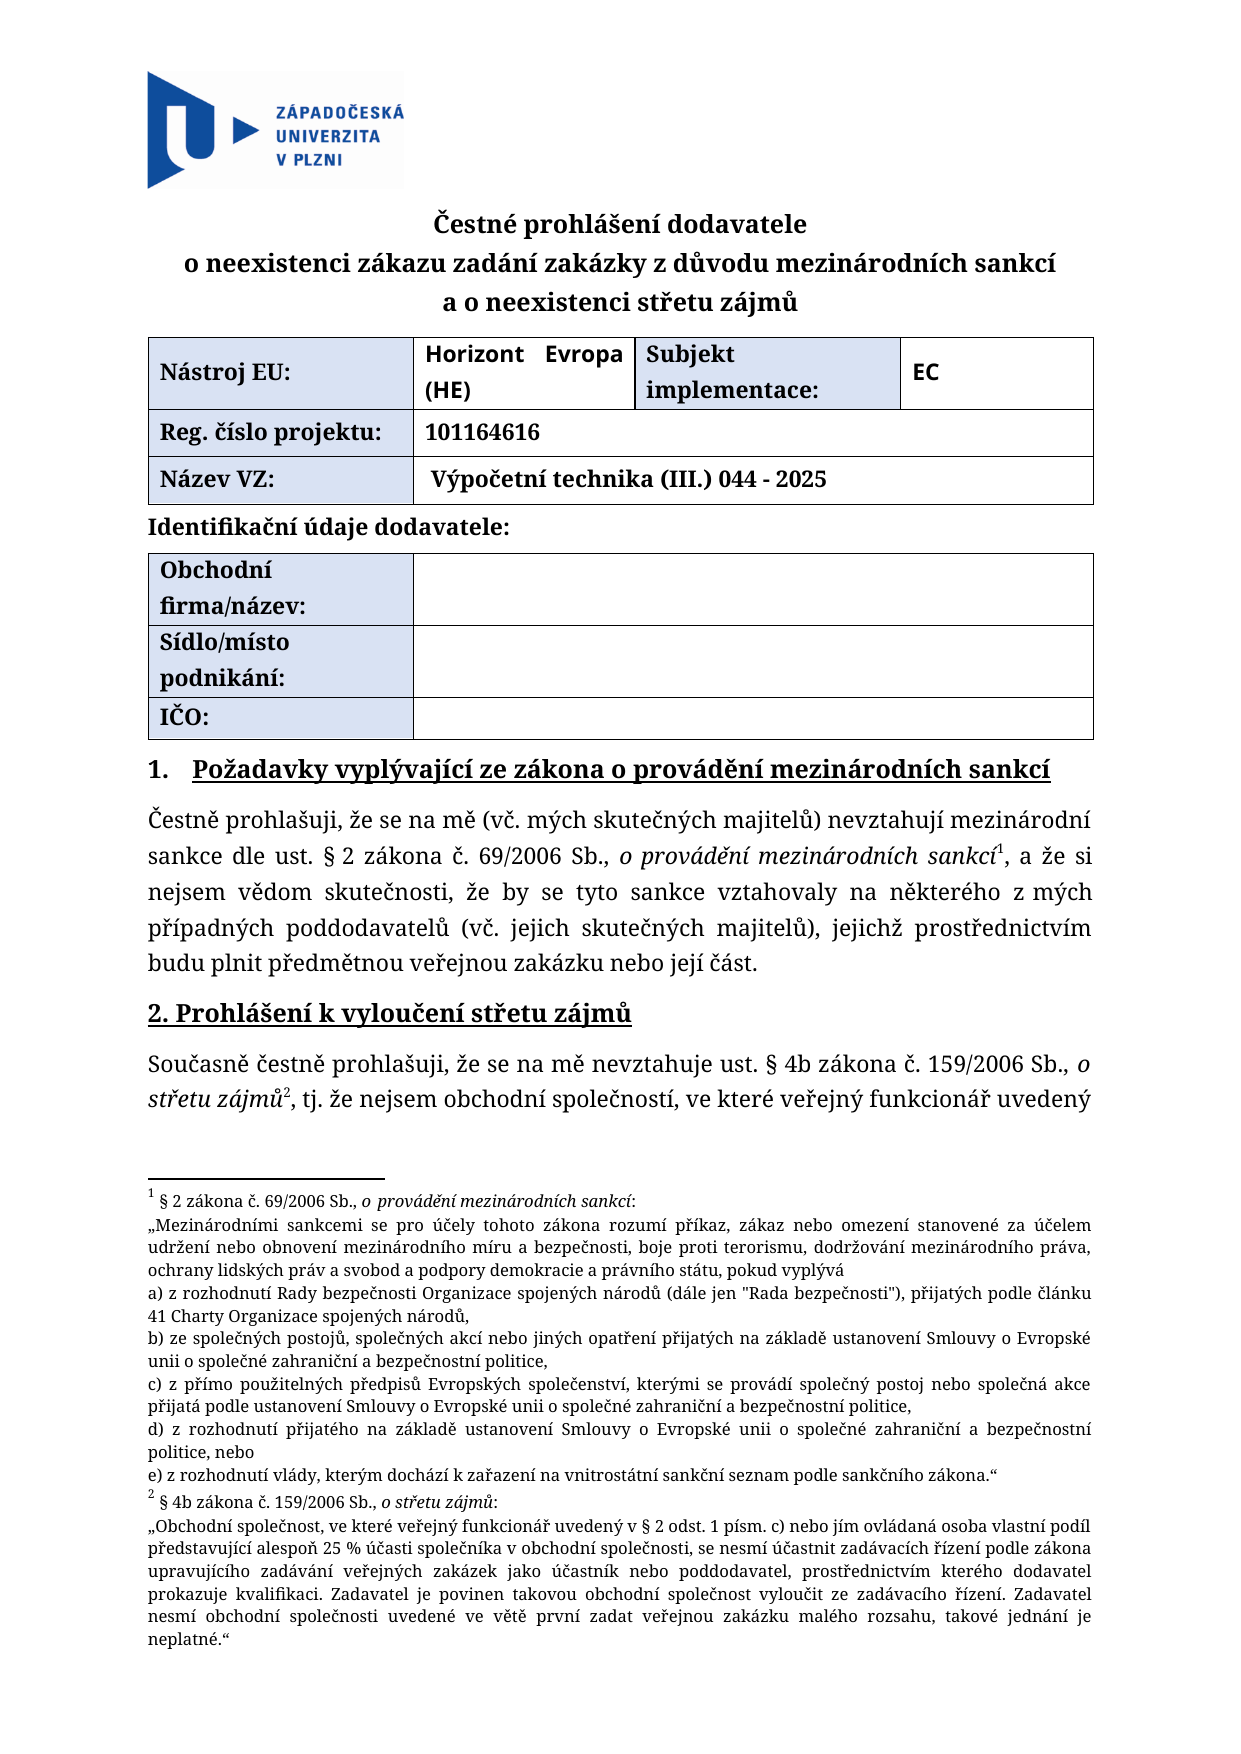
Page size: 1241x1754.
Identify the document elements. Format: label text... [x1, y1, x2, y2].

table_header EC [901, 338, 1093, 409]
text Identifikační údaje dodavatele: [148, 511, 1093, 542]
list Současně čestně prohlašuji, že se na mě nevztahuje ust. § 4b zákona č. 159/2006 Sb., o střetu zájmů, tj. že nejsem obchodní společností, ve které veřejný funkcionář uvedený v ust. § 2 odst. 1 písm. c) zákona o střetu zájmů nebo jím ovládaná osoba vlastní podíl představující alespoň 25 % účasti společníka v obchodní společnosti. [148, 1047, 1093, 1115]
table_cell Reg. číslo projektu: [149, 410, 413, 456]
table_cell IČO: [149, 698, 413, 738]
text o neexistenci zákazu zadání zakázky z důvodu mezinárodních sankcí a o neexistenci střetu zájmů [148, 246, 1093, 319]
subtitle 1. Požadavky vyplývající ze zákona o provádění mezinárodních sankcí [148, 752, 1093, 786]
table_cell Výpočetní technika (III.) 044 - 2025 [414, 457, 1093, 503]
text Čestně prohlašuji, že se na mě (vč. mých skutečných majitelů) nevztahují mezinárodní sankce dle ust. § 2 zákona č. 69/2006 Sb., o provádění mezinárodních sankcí, a že si nejsem vědom skutečnosti, že by se tyto sankce vztahovaly na některého z mých případných poddodavatelů (vč. jejich skutečných majitelů), jejichž prostřednictvím budu plnit předmětnou veřejnou zakázku nebo její část. [148, 804, 1093, 979]
table_header Nástroj EU: [149, 338, 413, 409]
table_header [414, 554, 1093, 625]
table_header Obchodní firma/název: [149, 554, 413, 625]
table_header Subjekt implementace: [636, 338, 900, 409]
text Čestné prohlášení dodavatele [148, 207, 1093, 241]
table_cell Název VZ: [149, 457, 413, 503]
subtitle 2. Prohlášení k vyloučení střetu zájmů [148, 996, 1093, 1030]
table_cell 101164616 [414, 410, 1093, 456]
table_cell [414, 698, 1093, 738]
picture [147, 71, 404, 189]
table_cell Sídlo/místo podnikání: [149, 626, 413, 697]
table_header Horizont Evropa (HE) [414, 338, 634, 409]
table_cell [414, 626, 1093, 697]
